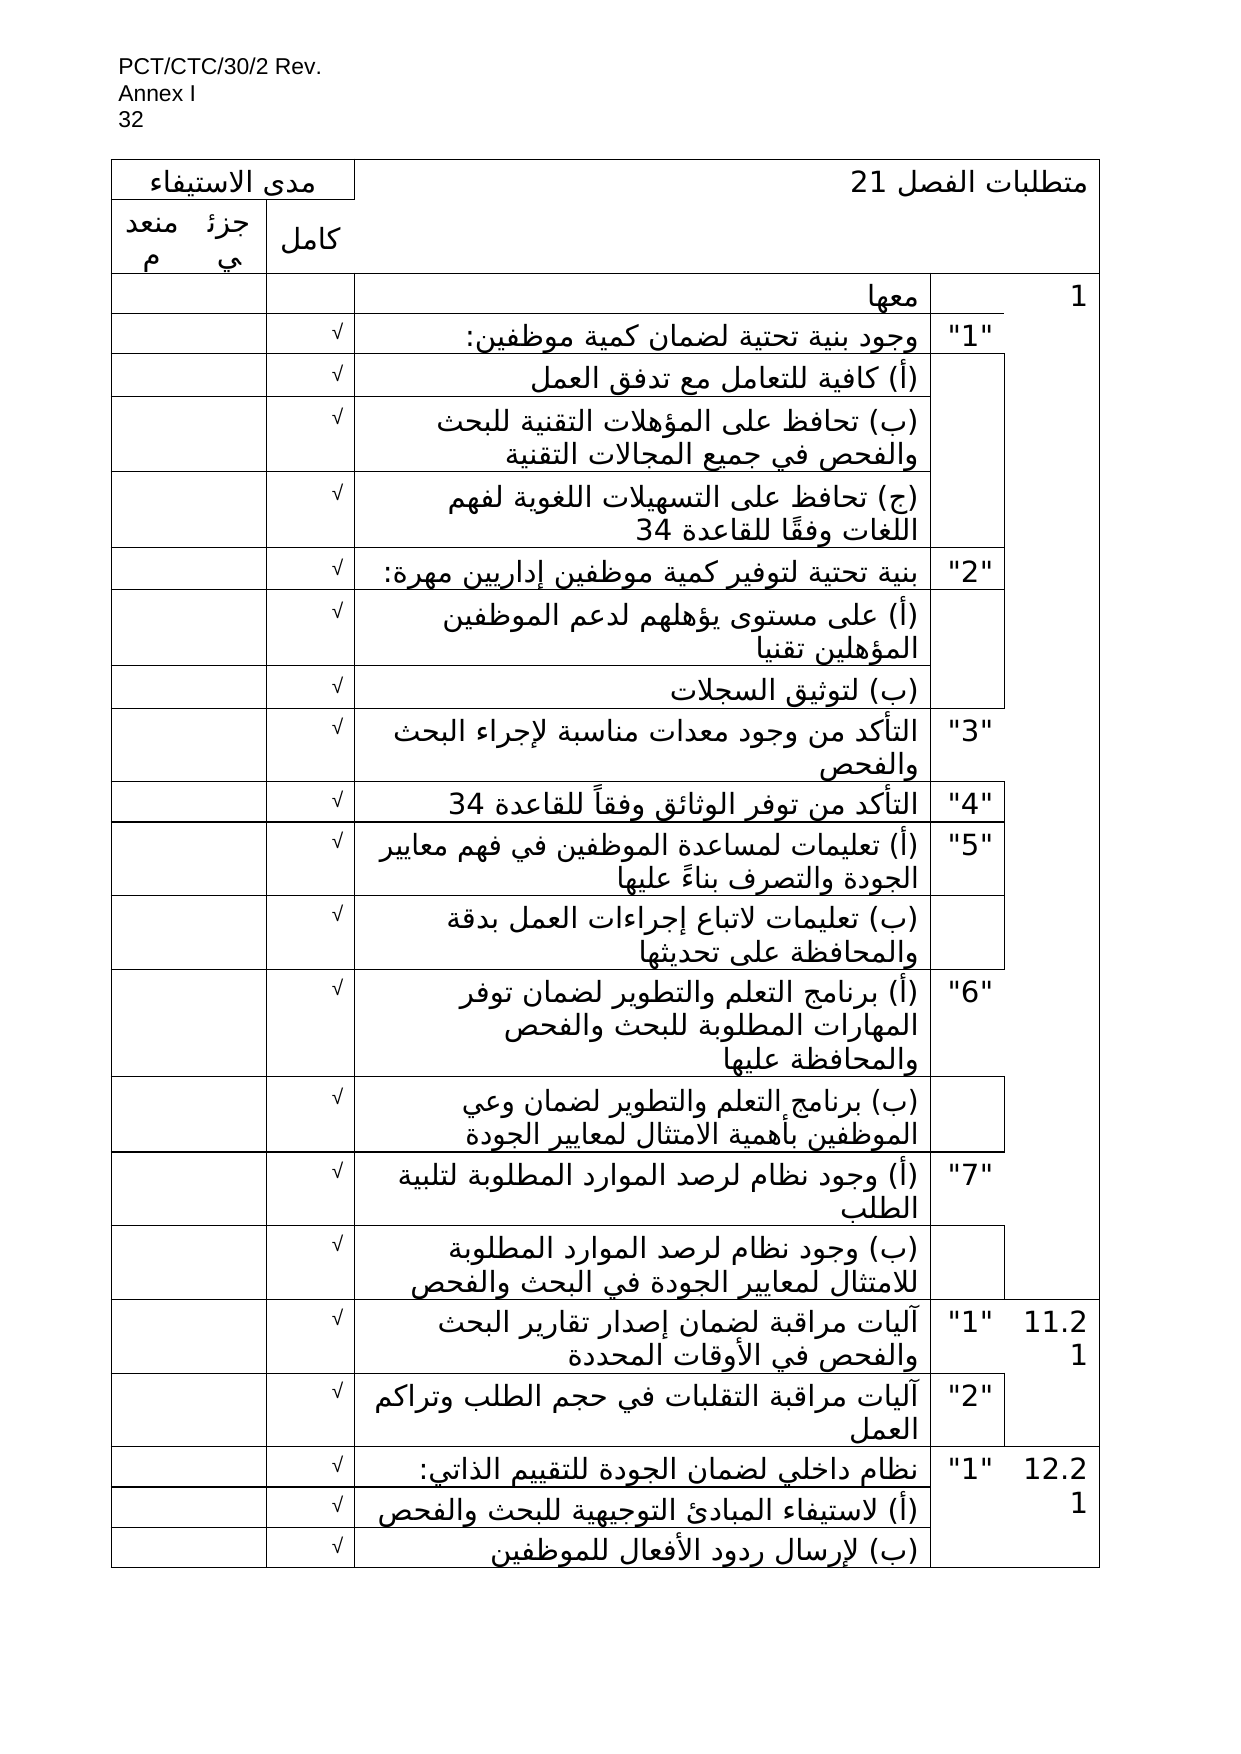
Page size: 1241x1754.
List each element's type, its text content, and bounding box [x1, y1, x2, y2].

table_cell نظام داخلي لضمان الجودة للتقييم الذاتي: [355, 1447, 930, 1486]
table_cell [112, 709, 192, 781]
table_cell "7" [931, 1153, 1004, 1225]
table_cell √ [267, 1528, 354, 1567]
table_cell [112, 782, 192, 821]
table_cell منعدم [112, 200, 192, 272]
table_cell [112, 548, 192, 589]
table_cell آليات مراقبة لضمان إصدار تقارير البحث والفحص في الأوقات المحددة [355, 1300, 930, 1372]
table_cell (ب) تحافظ على المؤهلات التقنية للبحث والفحص في جميع المجالات التقنية [355, 397, 930, 471]
table_cell √ [267, 896, 354, 969]
table_cell [112, 823, 192, 895]
table_cell "4" [931, 782, 1004, 821]
table_cell [192, 823, 266, 895]
table_cell √ [267, 397, 354, 471]
table_cell (ب) تعليمات لاتباع إجراءات العمل بدقة والمحافظة على تحديثها [355, 896, 930, 969]
table_cell [192, 1374, 266, 1446]
table_cell [112, 590, 192, 665]
table_cell √ [267, 590, 354, 665]
table_cell (أ) وجود نظام لرصد الموارد المطلوبة لتلبية الطلب [355, 1153, 930, 1225]
table_cell [112, 970, 192, 1076]
table_cell √ [267, 1374, 354, 1446]
table_cell (أ) برنامج التعلم والتطوير لضمان توفر المهارات المطلوبة للبحث والفحص والمحافظة عليها [355, 970, 930, 1076]
table_cell 12.21 [1004, 1447, 1099, 1567]
table_cell √ [267, 472, 354, 547]
table_cell [112, 896, 192, 969]
table_header مدى الاستيفاء [112, 160, 354, 199]
table_cell "3" [931, 709, 1004, 781]
table_cell (أ) تعليمات لمساعدة الموظفين في فهم معايير الجودة والتصرف بناءً عليها [355, 823, 930, 895]
table_cell √ [267, 666, 354, 707]
table_cell وجود بنية تحتية لضمان كمية موظفين: [355, 314, 930, 353]
table_cell التأكد من وجود معدات مناسبة لإجراء البحث والفحص [355, 709, 930, 781]
table_cell √ [267, 1447, 354, 1486]
table_cell [931, 1226, 1004, 1299]
table_cell [192, 970, 266, 1076]
table_cell √ [267, 823, 354, 895]
table_cell [192, 1226, 266, 1299]
table_cell آليات مراقبة التقلبات في حجم الطلب وتراكم العمل [355, 1374, 930, 1446]
table_cell [1004, 313, 1099, 707]
table_cell [1004, 1151, 1099, 1299]
table_cell √ [267, 1077, 354, 1151]
table_cell [112, 1374, 192, 1446]
table_cell √ [267, 548, 354, 589]
table_cell "2" [931, 1374, 1004, 1446]
table_cell [1004, 708, 1099, 969]
table_cell [192, 548, 266, 589]
table_cell (ج) تحافظ على التسهيلات اللغوية لفهم اللغات وفقًا للقاعدة 34 [355, 472, 930, 547]
table_cell [931, 274, 1004, 313]
table_cell [931, 354, 1004, 547]
table_cell [112, 472, 192, 547]
table_header متطلبات الفصل 21 [355, 160, 1099, 272]
table_cell (أ) على مستوى يؤهلهم لدعم الموظفين المؤهلين تقنيا [355, 590, 930, 665]
table_cell [112, 274, 192, 313]
table_cell (ب) وجود نظام لرصد الموارد المطلوبة للامتثال لمعايير الجودة في البحث والفحص [355, 1226, 930, 1299]
table_cell "6" [931, 970, 1004, 1076]
table_cell [192, 274, 266, 313]
table_cell √ [267, 709, 354, 781]
table_cell "1" [931, 1300, 1004, 1372]
table_cell [931, 590, 1004, 707]
table_cell (أ) كافية للتعامل مع تدفق العمل [355, 354, 930, 396]
table_cell √ [267, 970, 354, 1076]
table_cell "1" [931, 314, 1004, 353]
table_cell (ب) لإرسال ردود الأفعال للموظفين [355, 1528, 930, 1567]
table_cell 11.21 [1004, 1300, 1099, 1446]
table_cell التأكد من توفر الوثائق وفقاً للقاعدة 34 [355, 782, 930, 821]
table_cell [192, 896, 266, 969]
table_cell [112, 1153, 192, 1225]
table_cell [1004, 969, 1099, 1151]
table_cell √ [267, 314, 354, 353]
table_cell (أ) لاستيفاء المبادئ التوجيهية للبحث والفحص [355, 1488, 930, 1527]
table_cell (ب) برنامج التعلم والتطوير لضمان وعي الموظفين بأهمية الامتثال لمعايير الجودة [355, 1077, 930, 1151]
table_cell "2" [931, 548, 1004, 589]
table_cell (ب) لتوثيق السجلات [355, 666, 930, 707]
table_cell [112, 1300, 192, 1372]
table_cell [112, 1528, 192, 1567]
table_cell [931, 896, 1004, 969]
table_cell [112, 397, 192, 471]
table_cell [192, 1528, 266, 1567]
table_cell [112, 666, 192, 707]
table_cell كامل [267, 200, 354, 272]
table_cell [192, 709, 266, 781]
table_cell [931, 1077, 1004, 1151]
table_cell بنية تحتية لتوفير كمية موظفين إداريين مهرة: [355, 548, 930, 589]
table_cell [192, 1300, 266, 1372]
table_cell √ [267, 1153, 354, 1225]
table_cell √ [267, 1226, 354, 1299]
table_cell "1" [931, 1447, 1004, 1567]
table_cell [192, 354, 266, 396]
table_cell [192, 590, 266, 665]
table_cell [192, 314, 266, 353]
table_cell "5" [931, 823, 1004, 895]
table_cell 10.21 [1004, 274, 1099, 313]
table_cell [112, 1447, 192, 1486]
table_cell [192, 397, 266, 471]
table_cell جزئي [192, 200, 266, 272]
table_cell [192, 1447, 266, 1486]
table_cell [112, 1488, 192, 1527]
table_cell [192, 1488, 266, 1527]
table_cell [112, 1077, 192, 1151]
table_cell [192, 472, 266, 547]
table_cell √ [267, 782, 354, 821]
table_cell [355, 274, 930, 313]
table_cell √ [267, 1488, 354, 1527]
table_cell [112, 1226, 192, 1299]
table_cell √ [267, 274, 354, 313]
table_cell √ [267, 1300, 354, 1372]
table_cell [112, 354, 192, 396]
table_cell [192, 1153, 266, 1225]
table_cell √ [267, 354, 354, 396]
table_cell [192, 666, 266, 707]
table_cell [192, 1077, 266, 1151]
table_cell [112, 314, 192, 353]
table_cell [192, 782, 266, 821]
